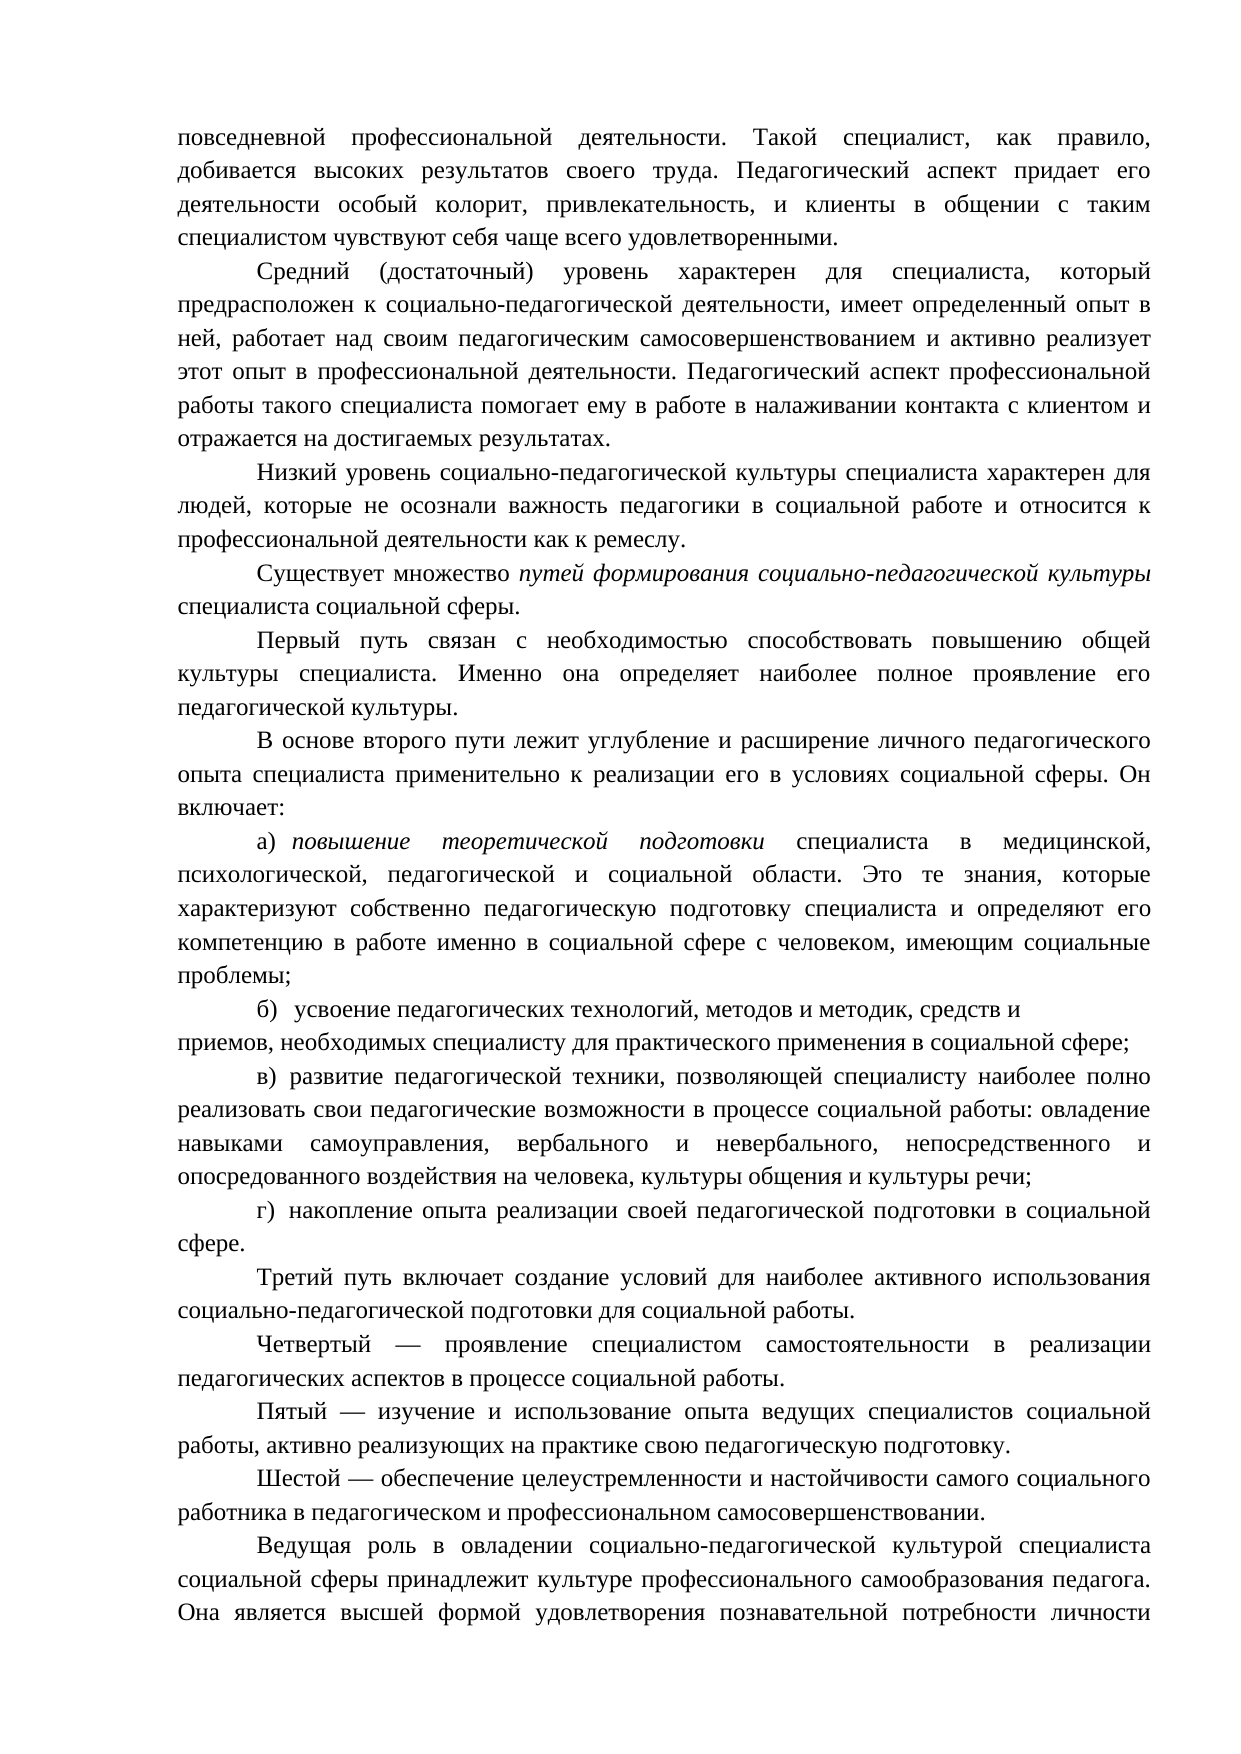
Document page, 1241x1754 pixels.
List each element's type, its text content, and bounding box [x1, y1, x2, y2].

text б) усвоение педагогических технологий, методов и методик, средств и [177, 990, 1152, 1024]
text Первый путь связан с необходимостью способствовать повышению общей культуры специалиста. Именно она определяет наиболее полное проявление его педагогической культуры. [177, 621, 1152, 722]
text Существует множество путей формирования социально-педагогической культуры специалиста социальной сферы. [177, 554, 1152, 621]
text Шестой — обеспечение целеустремленности и настойчивости самого социального работника в педагогическом и профессиональном самосовершенствовании. [177, 1460, 1152, 1527]
text В основе второго пути лежит углубление и расширение личного педагогического опыта специалиста применительно к реализации его в условиях социальной сферы. Он включает: [177, 722, 1152, 822]
text Средний (достаточный) уровень характерен для специалиста, который предрасположен к социально-педагогической деятельности, имеет определенный опыт в ней, работает над своим педагогическим самосовершенствованием и активно реализует этот опыт в профессиональной деятельности. Педагогический аспект профессиональной работы такого специалиста помогает ему в работе в налаживании контакта с клиентом и отражается на достигаемых результатах. [177, 252, 1152, 453]
text приемов, необходимых специалисту для практического применения в социальной сфере; [177, 1024, 1152, 1057]
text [177, 1527, 1152, 1627]
text Низкий уровень социально-педагогической культуры специалиста характерен для людей, которые не осознали важность педагогики в социальной работе и относится к профессиональной деятельности как к ремеслу. [177, 453, 1152, 554]
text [177, 118, 1152, 252]
text в) развитие педагогической техники, позволяющей специалисту наиболее полно реализовать свои педагогические возможности в процессе социальной работы: овладение навыками самоуправления, вербального и невербального, непосредственного и опосредованного воздействия на человека, культуры общения и культуры речи; [177, 1057, 1152, 1191]
text г) накопление опыта реализации своей педагогической подготовки в социальной сфере. [177, 1191, 1152, 1258]
text Третий путь включает создание условий для наиболее активного использования социально-педагогической подготовки для социальной работы. [177, 1258, 1152, 1326]
text Пятый — изучение и использование опыта ведущих специалистов социальной работы, активно реализующих на практике свою педагогическую подготовку. [177, 1393, 1152, 1460]
text Четвертый — проявление специалистом самостоятельности в реализации педагогических аспектов в процессе социальной работы. [177, 1326, 1152, 1393]
text а) повышение теоретической подготовки специалиста в медицинской, психологической, педагогической и социальной области. Это те знания, которые характеризуют собственно педагогическую подготовку специалиста и определяют его компетенцию в работе именно в социальной сфере с человеком, имеющим социальные проблемы; [177, 822, 1152, 990]
